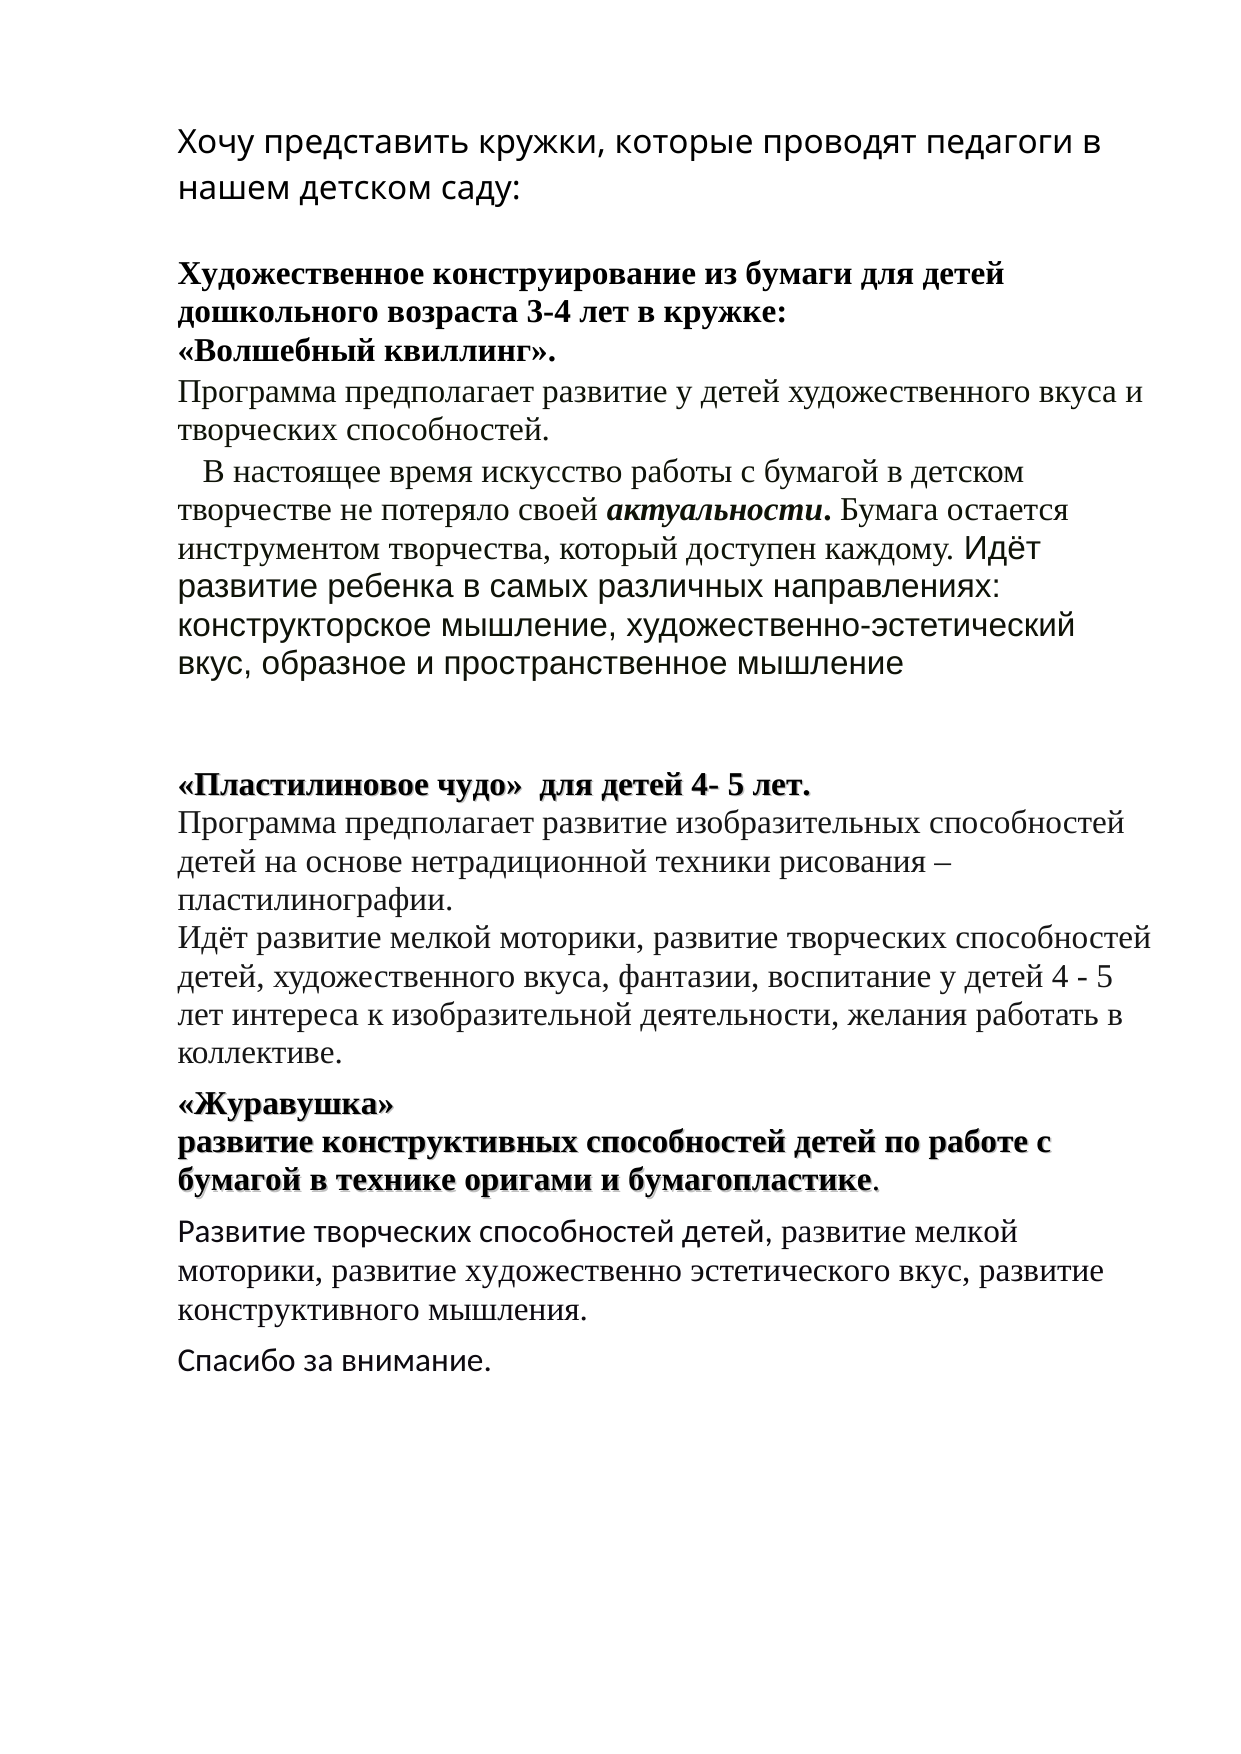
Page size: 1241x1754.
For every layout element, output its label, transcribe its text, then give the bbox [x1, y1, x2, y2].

text В настоящее время искусство работы с бумагой в детском творчестве не потеряло своей актуальности. Бумага остается инструментом творчества, который доступен каждому. Идёт развитие ребенка в самых различных направлениях: конструкторское мышление, художественно-эстетический вкус, образное и пространственное мышление [177, 451, 1152, 682]
text Программа предполагает развитие изобразительных способностей детей на основе нетрадиционной техники рисования – пластилинографии. [177, 803, 1152, 918]
text Спасибо за внимание. [177, 1339, 1152, 1380]
text Развитие творческих способностей детей, развитие мелкой моторики, развитие художественно эстетического вкус, развитие конструктивного мышления. [177, 1210, 1152, 1327]
text «Пластилиновое чудо» для детей 4- 5 лет. [177, 764, 1152, 803]
text «Журавушка» развитие конструктивных способностей детей по работе с бумагой в технике оригами и бумагопластике. [177, 1083, 1152, 1198]
text Программа предполагает развитие у детей художественного вкуса и творческих способностей. [177, 371, 1152, 448]
text Художественное конструирование из бумаги для детей дошкольного возраста 3-4 лет в кружке: «Волшебный квиллинг». [177, 253, 1152, 368]
text Хочу представить кружки, которые проводят педагоги в нашем детском саду: [177, 118, 1152, 209]
text Идёт развитие мелкой моторики, развитие творческих способностей детей, художественного вкуса, фантазии, воспитание у детей 4 - 5 лет интереса к изобразительной деятельности, желания работать в коллективе. [177, 918, 1152, 1071]
